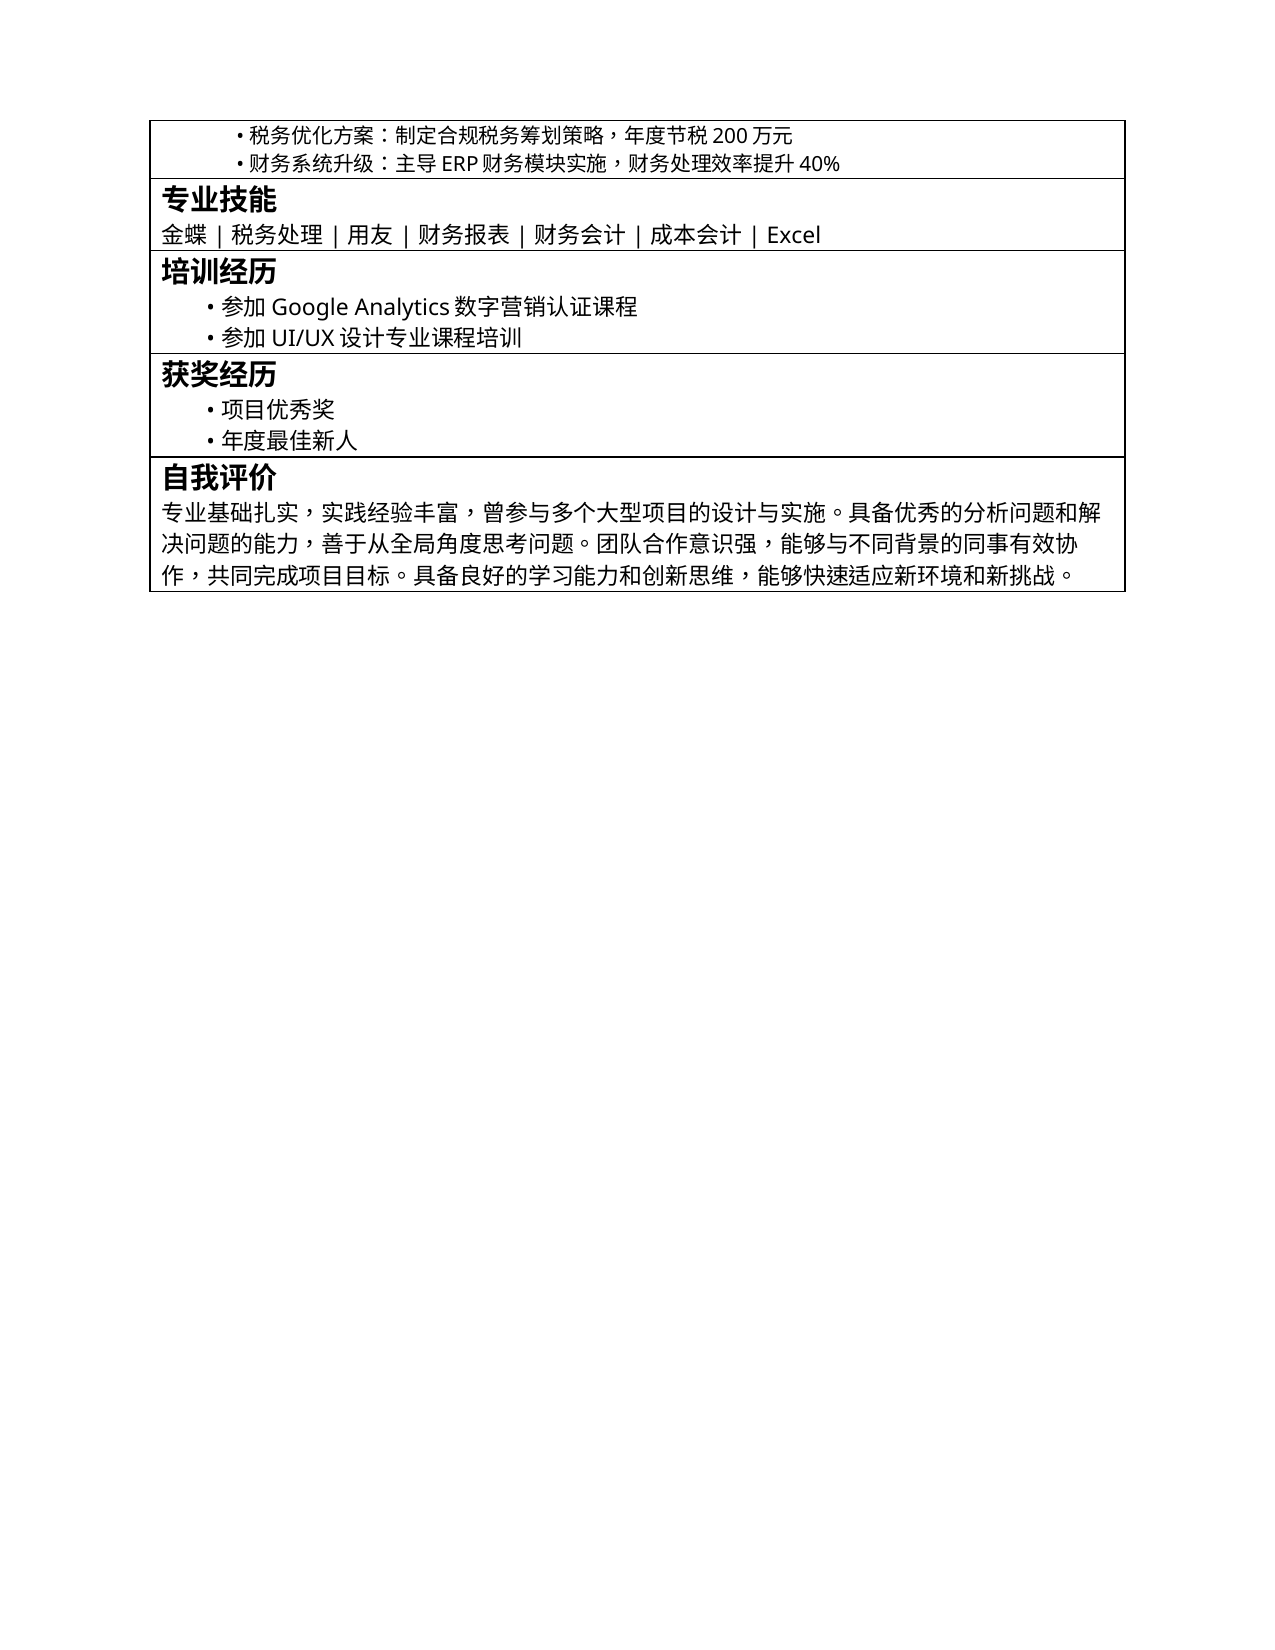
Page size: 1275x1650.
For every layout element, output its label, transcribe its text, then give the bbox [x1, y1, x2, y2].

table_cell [151, 121, 1124, 178]
table_cell 专业技能 金蝶 | 税务处理 | 用友 | 财务报表 | 财务会计 | 成本会计 | Excel [151, 179, 1124, 250]
table_cell 自我评价 专业基础扎实，实践经验丰富，曾参与多个大型项目的设计与实施。具备优秀的分析问题和解决问题的能力，善于从全局角度思考问题。团队合作意识强，能够与不同背景的同事有效协作，共同完成项目目标。具备良好的学习能力和创新思维，能够快速适应新环境和新挑战。 [151, 458, 1124, 591]
table_cell 培训经历 • 参加Google Analytics数字营销认证课程 • 参加UI/UX设计专业课程培训 [151, 251, 1124, 353]
table_cell 获奖经历 • 项目优秀奖 • 年度最佳新人 [151, 354, 1124, 456]
